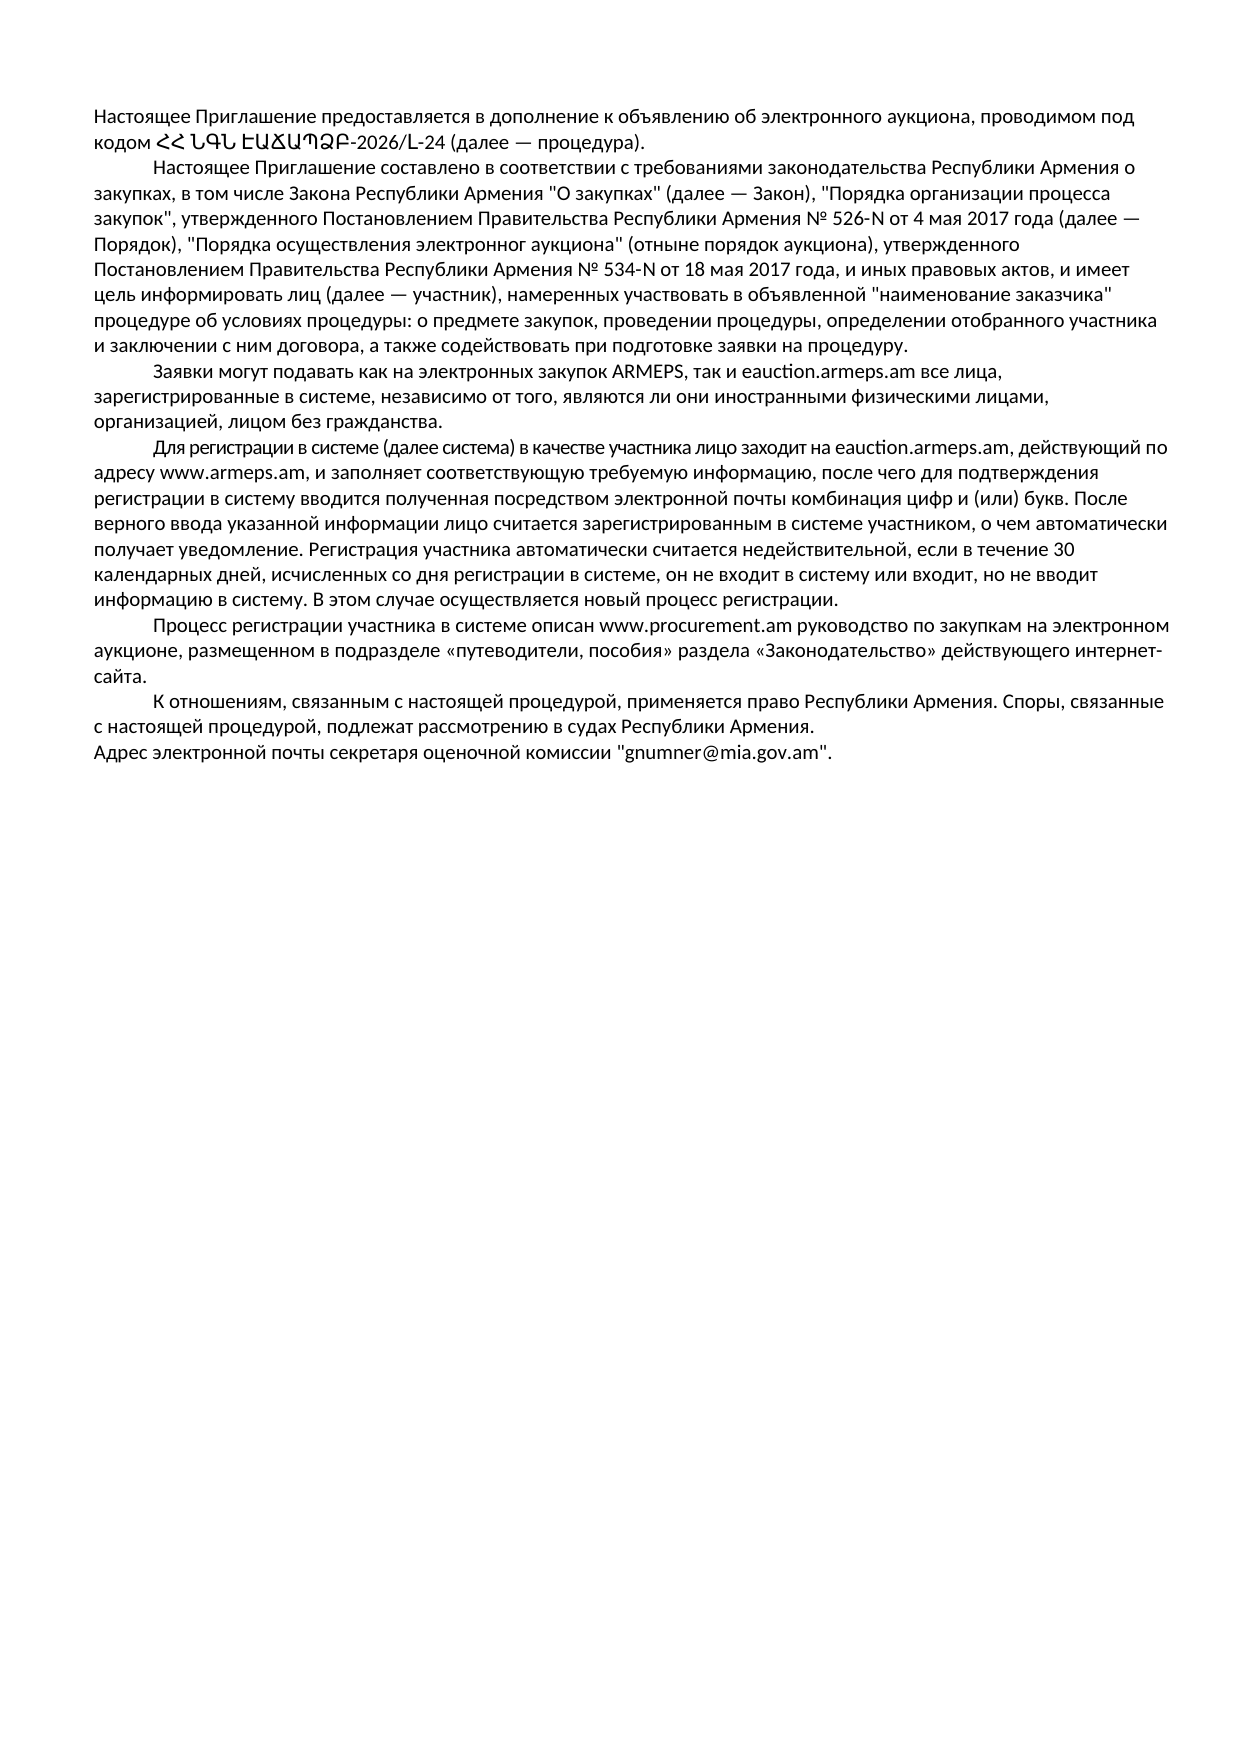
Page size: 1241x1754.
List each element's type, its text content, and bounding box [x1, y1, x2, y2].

text Настоящее Приглашение предоставляется в дополнение к объявлению об электронного аукциона, проводимом под кодом ՀՀ ՆԳՆ ԷԱՃԱՊՁԲ-2026/Լ-24 (далее — процедура). [94, 104, 1171, 154]
text Процесс регистрации участника в системе описан www.procurement.am руководство по закупкам на электронном аукционе, размещенном в подразделе «путеводители, пособия» раздела «Законодательство» действующего интернет-сайта. [94, 612, 1171, 688]
text К отношениям, связанным с настоящей процедурой, применяется право Республики Армения. Споры, связанные с настоящей процедурой, подлежат рассмотрению в судах Республики Армения. [94, 688, 1171, 739]
text Заявки могут подавать как на электронных закупок ARMEPS, так и eauction.armeps.am все лица, зарегистрированные в системе, независимо от того, являются ли они иностранными физическими лицами, организацией, лицом без гражданства. [94, 358, 1171, 434]
text Адрес электронной почты секретаря оценочной комиссии "gnumner@mia.gov.am". [94, 739, 1171, 764]
text Настоящее Приглашение составлено в соответствии с требованиями законодательства Республики Армения о закупках, в том числе Закона Республики Армения "О закупках" (далее — Закон), "Порядка организации процесса закупок", утвержденного Постановлением Правительства Республики Армения № 526-N от 4 мая 2017 года (далее — Порядок), "Порядка осуществления электронног аукциона" (отныне порядок аукциона), утвержденного Постановлением Правительства Республики Армения № 534-N от 18 мая 2017 года, и иных правовых актов, и имеет цель информировать лиц (далее — участник), намеренных участвовать в объявленной "наименование заказчика" процедуре об условиях процедуры: о предмете закупок, проведении процедуры, определении отобранного участника и заключении с ним договора, а также содействовать при подготовке заявки на процедуру. [94, 154, 1171, 358]
text Для регистрации в системе (далее система) в качестве участника лицо заходит на eauction.armeps.am, действующий по адресу www.armeps.am, и заполняет соответствующую требуемую информацию, после чего для подтверждения регистрации в систему вводится полученная посредством электронной почты комбинация цифр и (или) букв. После верного ввода указанной информации лицо считается зарегистрированным в системе участником, о чем автоматически получает уведомление. Регистрация участника автоматически считается недействительной, если в течение 30 календарных дней, исчисленных со дня регистрации в системе, он не входит в систему или входит, но не вводит информацию в систему. В этом случае осуществляется новый процесс регистрации. [94, 434, 1171, 612]
